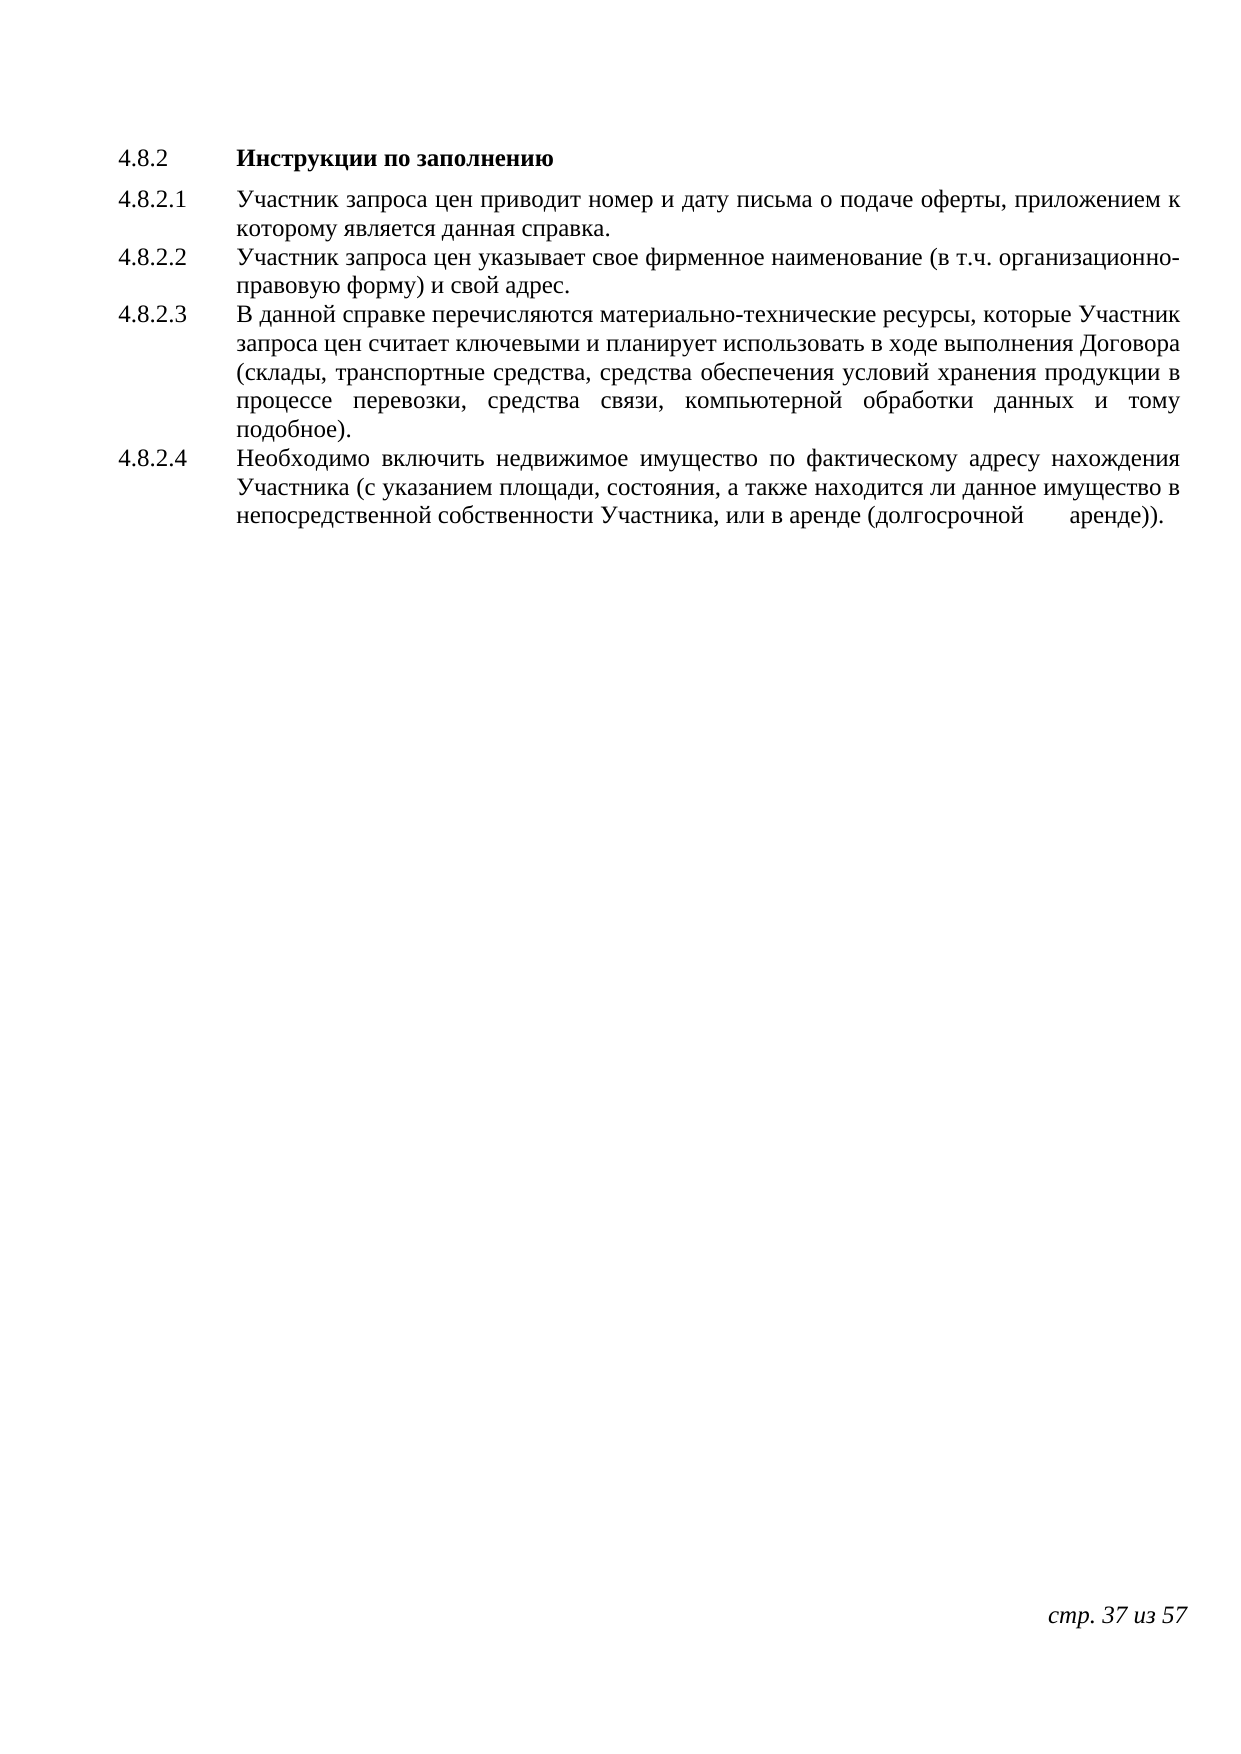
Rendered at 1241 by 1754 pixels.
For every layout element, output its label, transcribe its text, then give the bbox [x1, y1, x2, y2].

text Участник запроса цен приводит номер и дату письма о подаче оферты, приложением к которому является данная справка. [118, 184, 1181, 242]
text Участник запроса цен указывает свое фирменное наименование (в т.ч. организационно-правовую форму) и свой адрес. [118, 242, 1181, 299]
text Необходимо включить недвижимое имущество по фактическому адресу нахождения Участника (с указанием площади, состояния, а также находится ли данное имущество в непосредственной собственности Участника, или в аренде (долгосрочной аренде)). [118, 443, 1181, 529]
text Инструкции по заполнению [118, 143, 1181, 172]
text В данной справке перечисляются материально-технические ресурсы, которые Участник запроса цен считает ключевыми и планирует использовать в ходе выполнения Договора (склады, транспортные средства, средства обеспечения условий хранения продукции в процессе перевозки, средства связи, компьютерной обработки данных и тому подобное). [118, 299, 1181, 443]
